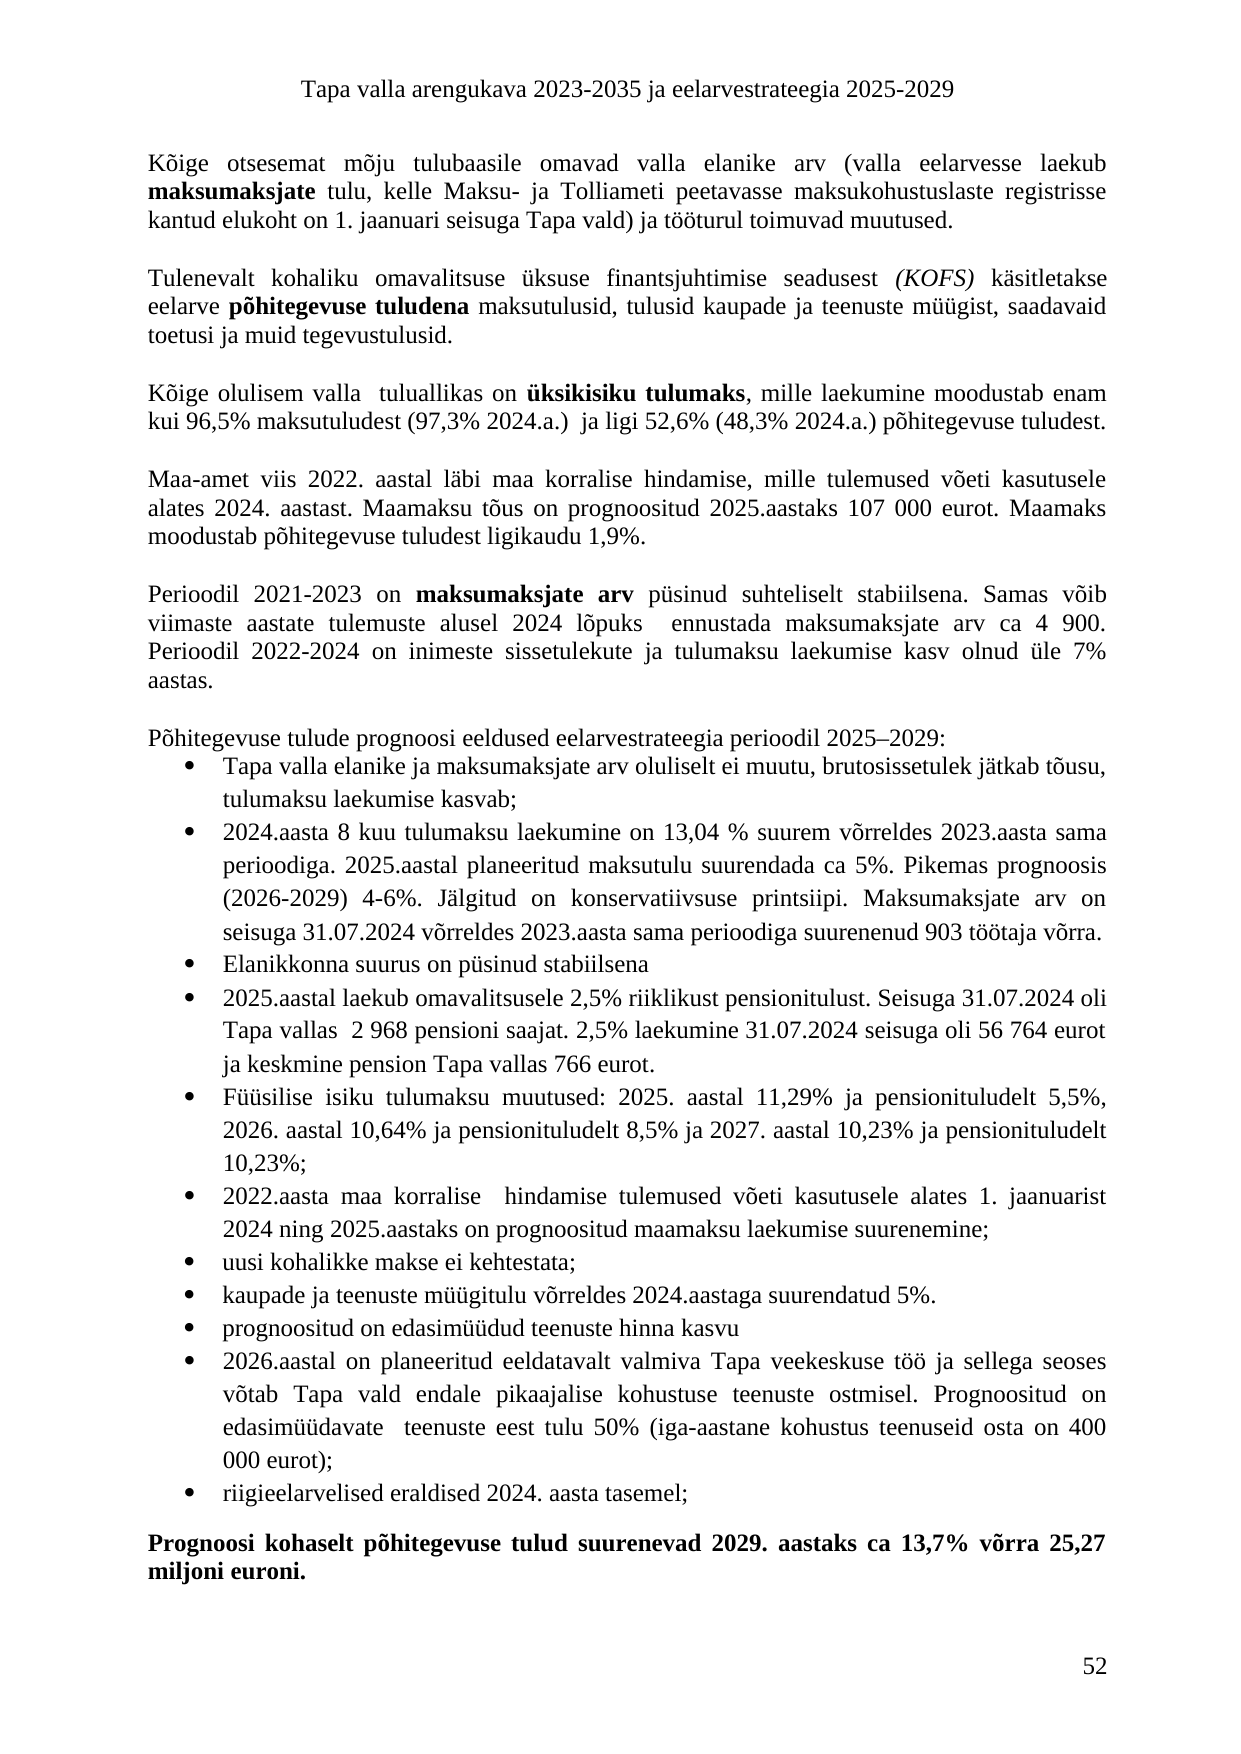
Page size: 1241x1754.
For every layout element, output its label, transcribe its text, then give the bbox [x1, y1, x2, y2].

text Kõige otsesemat mõju tulubaasile omavad valla elanike arv (valla eelarvesse laekub maksumaksjate tulu, kelle Maksu- ja Tolliameti peetavasse maksukohustuslaste registrisse kantud elukoht on 1. jaanuari seisuga Tapa vald) ja tööturul toimuvad muutused. [148, 148, 1107, 234]
text Prognoosi kohaselt põhitegevuse tulud suurenevad 2029. aastaks ca 13,7% võrra 25,27 miljoni euroni. [148, 1528, 1107, 1585]
list 2024.aasta 8 kuu tulumaksu laekumine on 13,04 % suurem võrreldes 2023.aasta sama perioodiga. 2025.aastal planeeritud maksutulu suurendada ca 5%. Pikemas prognoosis (2026-2029) 4-6%. Jälgitud on konservatiivsuse printsiipi. Maksumaksjate arv on seisuga 31.07.2024 võrreldes 2023.aasta sama perioodiga suurenenud 903 töötaja võrra. [185, 817, 1107, 945]
list riigieelarvelised eraldised 2024. aasta tasemel; [185, 1478, 1107, 1507]
list kaupade ja teenuste müügitulu võrreldes 2024.aastaga suurendatud 5%. [185, 1280, 1107, 1308]
list Elanikkonna suurus on püsinud stabiilsena [185, 949, 1107, 978]
list prognoositud on edasimüüdud teenuste hinna kasvu [185, 1313, 1107, 1342]
text Kõige olulisem valla tuluallikas on üksikisiku tulumaks, mille laekumine moodustab enam kui 96,5% maksutuludest (97,3% 2024.a.) ja ligi 52,6% (48,3% 2024.a.) põhitegevuse tuludest. [148, 378, 1107, 435]
text Perioodil 2021-2023 on maksumaksjate arv püsinud suhteliselt stabiilsena. Samas võib viimaste aastate tulemuste alusel 2024 lõpuks ennustada maksumaksjate arv ca 4 900. Perioodil 2022-2024 on inimeste sissetulekute ja tulumaksu laekumise kasv olnud üle 7% aastas. [148, 579, 1107, 694]
text Tulenevalt kohaliku omavalitsuse üksuse finantsjuhtimise seadusest (KOFS) käsitletakse eelarve põhitegevuse tuludena maksutulusid, tulusid kaupade ja teenuste müügist, saadavaid toetusi ja muid tegevustulusid. [148, 263, 1107, 349]
list 2022.aasta maa korralise hindamise tulemused võeti kasutusele alates 1. jaanuarist 2024 ning 2025.aastaks on prognoositud maamaksu laekumise suurenemine; [185, 1181, 1107, 1242]
list 2026.aastal on planeeritud eeldatavalt valmiva Tapa veekeskuse töö ja sellega seoses võtab Tapa vald endale pikaajalise kohustuse teenuste ostmisel. Prognoositud on edasimüüdavate teenuste eest tulu 50% (iga-aastane kohustus teenuseid osta on 400 000 eurot); [185, 1346, 1107, 1474]
text Põhitegevuse tulude prognoosi eeldused eelarvestrateegia perioodil 2025–2029: [148, 723, 1107, 751]
text Maa-amet viis 2022. aastal läbi maa korralise hindamise, mille tulemused võeti kasutusele alates 2024. aastast. Maamaksu tõus on prognoositud 2025.aastaks 107 000 eurot. Maamaks moodustab põhitegevuse tuludest ligikaudu 1,9%. [148, 464, 1107, 550]
list uusi kohalikke makse ei kehtestata; [185, 1247, 1107, 1276]
list Füüsilise isiku tulumaksu muutused: 2025. aastal 11,29% ja pensionituludelt 5,5%, 2026. aastal 10,64% ja pensionituludelt 8,5% ja 2027. aastal 10,23% ja pensionituludelt 10,23%; [185, 1082, 1107, 1176]
list Tapa valla elanike ja maksumaksjate arv oluliselt ei muutu, brutosissetulek jätkab tõusu, tulumaksu laekumise kasvab; [185, 751, 1107, 813]
list 2025.aastal laekub omavalitsusele 2,5% riiklikust pensionitulust. Seisuga 31.07.2024 oli Tapa vallas 2 968 pensioni saajat. 2,5% laekumine 31.07.2024 seisuga oli 56 764 eurot ja keskmine pension Tapa vallas 766 eurot. [185, 983, 1107, 1077]
